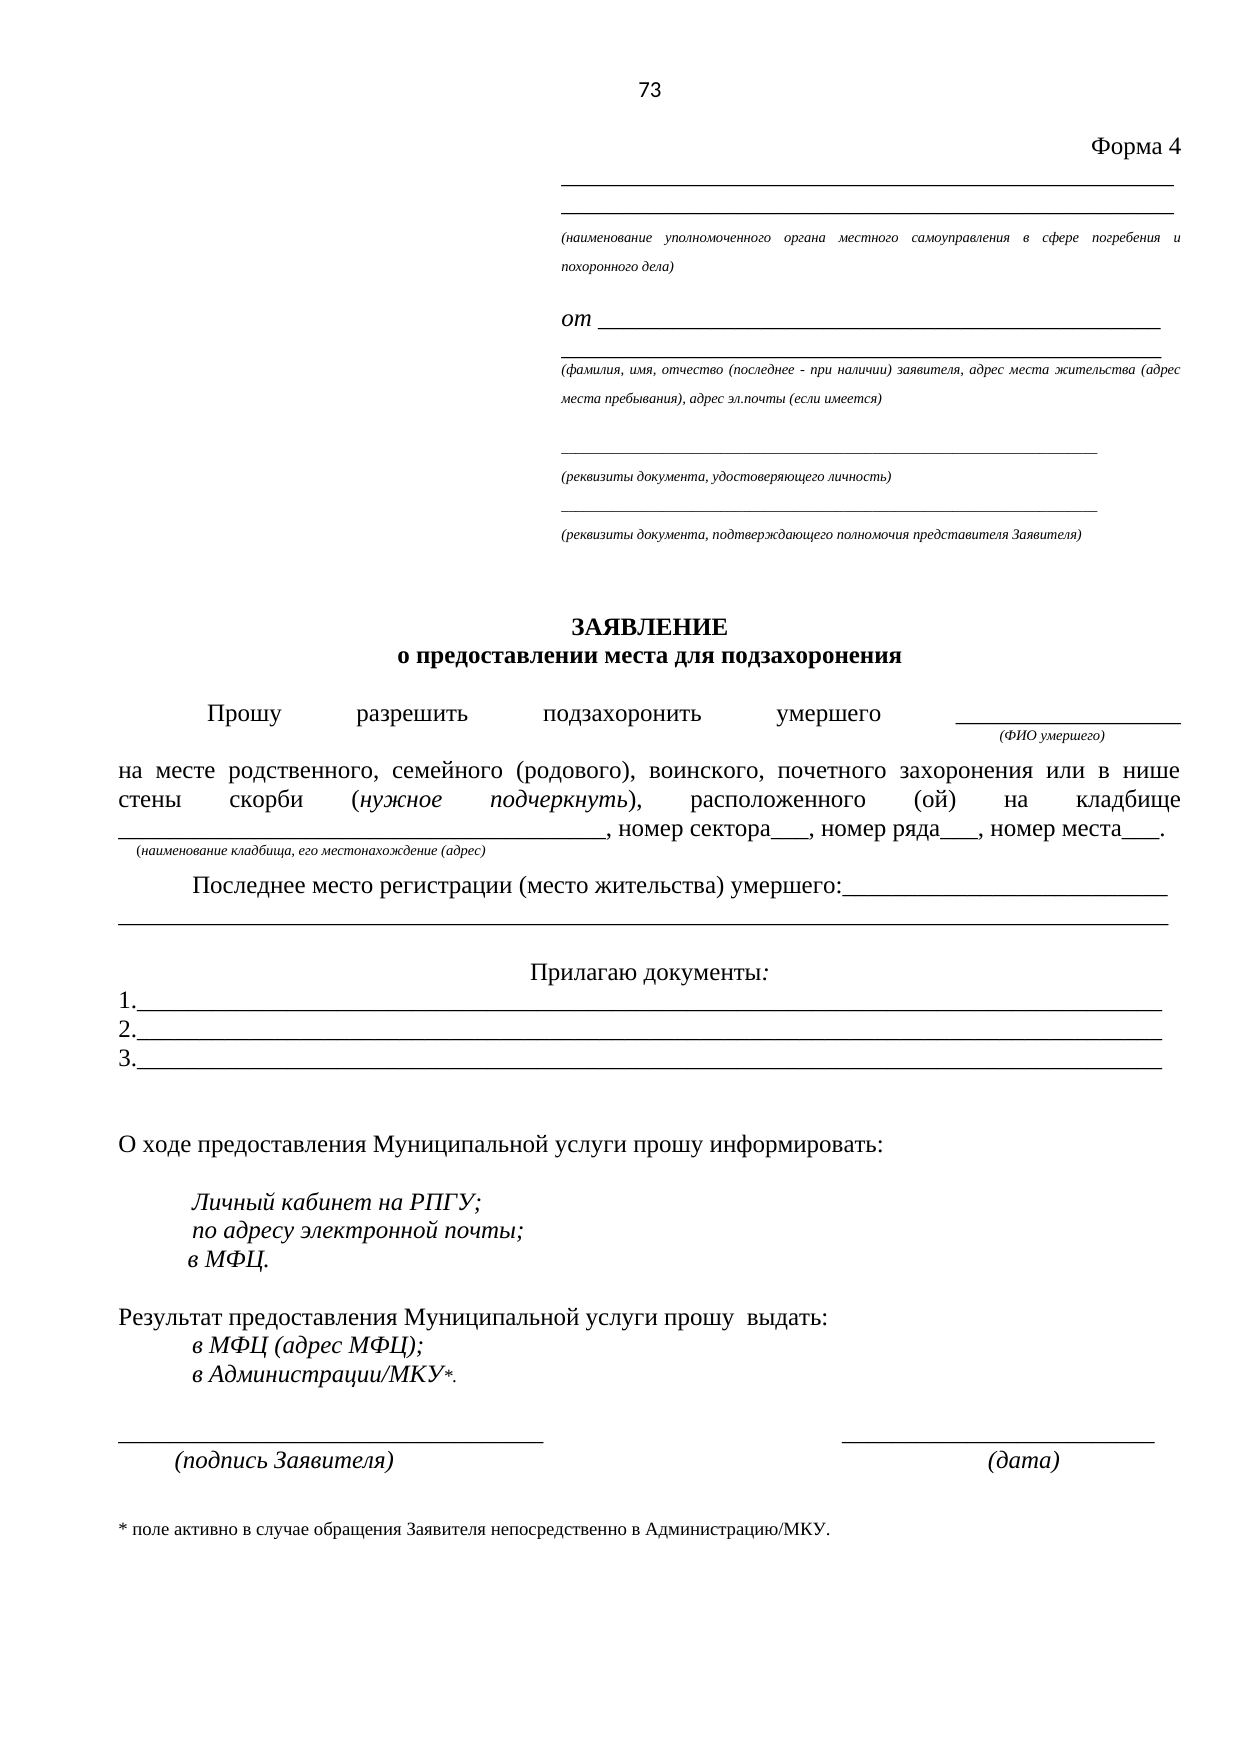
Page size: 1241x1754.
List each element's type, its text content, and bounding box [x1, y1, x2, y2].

text (реквизиты документа, подтверждающего полномочия представителя Заявителя) [561, 526, 1181, 554]
text  по адресу электронной почты; [118, 1216, 1181, 1244]
text (фамилия, имя, отчество (последнее - при наличии) заявителя, адрес места жительства (адрес места пребывания), адрес эл.почты (если имеется) [561, 361, 1181, 418]
text __________________________________________________________________________ [561, 497, 1181, 526]
text Форма 4 [118, 131, 1181, 160]
text (подпись Заявителя) (дата) [118, 1446, 1181, 1474]
text  в Администрации/МКУ*. [118, 1359, 1181, 1388]
text Прилагаю документы: [118, 957, 1181, 986]
text  в МФЦ. [118, 1244, 1181, 1273]
text 3.__________________________________________________________________________________ [118, 1043, 1181, 1072]
text ________________________________________________ [561, 332, 1181, 361]
text  в МФЦ (адрес МФЦ); [118, 1331, 1181, 1359]
text __________________________________ _________________________ [118, 1417, 1181, 1446]
text * поле активно в случае обращения Заявителя непосредственно в Администрацию/МКУ. [118, 1517, 1181, 1539]
text О ходе предоставления Муниципальной услуги прошу информировать: [118, 1129, 1181, 1158]
text Результат предоставления Муниципальной услуги прошу выдать: [118, 1302, 1181, 1331]
text Прошу разрешить подзахоронить умершего __________________ (ФИО умершего) [118, 698, 1181, 756]
text 2.__________________________________________________________________________________ [118, 1014, 1181, 1043]
text __________________________________________________________________________ [561, 439, 1181, 468]
text (реквизиты документа, удостоверяющего личность) [561, 468, 1181, 497]
text на месте родственного, семейного (родового), воинского, почетного захоронения или в нише стены скорби (нужное подчеркнуть), расположенного (ой) на кладбище _______________________________________, номер сектора___, номер ряда___, номер места___. [118, 756, 1181, 842]
text (наименование кладбища, его местонахождение (адрес) [118, 842, 1181, 871]
text  Личный кабинет на РПГУ; [118, 1187, 1181, 1216]
text Последнее место регистрации (место жительства) умершего:__________________________ [118, 871, 1181, 899]
text о предоставлении места для подзахоронения [118, 641, 1181, 669]
text 1.__________________________________________________________________________________ [118, 986, 1181, 1014]
text от _____________________________________________ [561, 303, 1181, 332]
text ЗАЯВЛЕНИЕ [118, 612, 1181, 641]
text __________________________________________________________________________________________________ (наименование уполномоченного органа местного самоуправления в сфере погребения и похоронного дела) [561, 160, 1181, 275]
text ____________________________________________________________________________________ [118, 899, 1181, 928]
